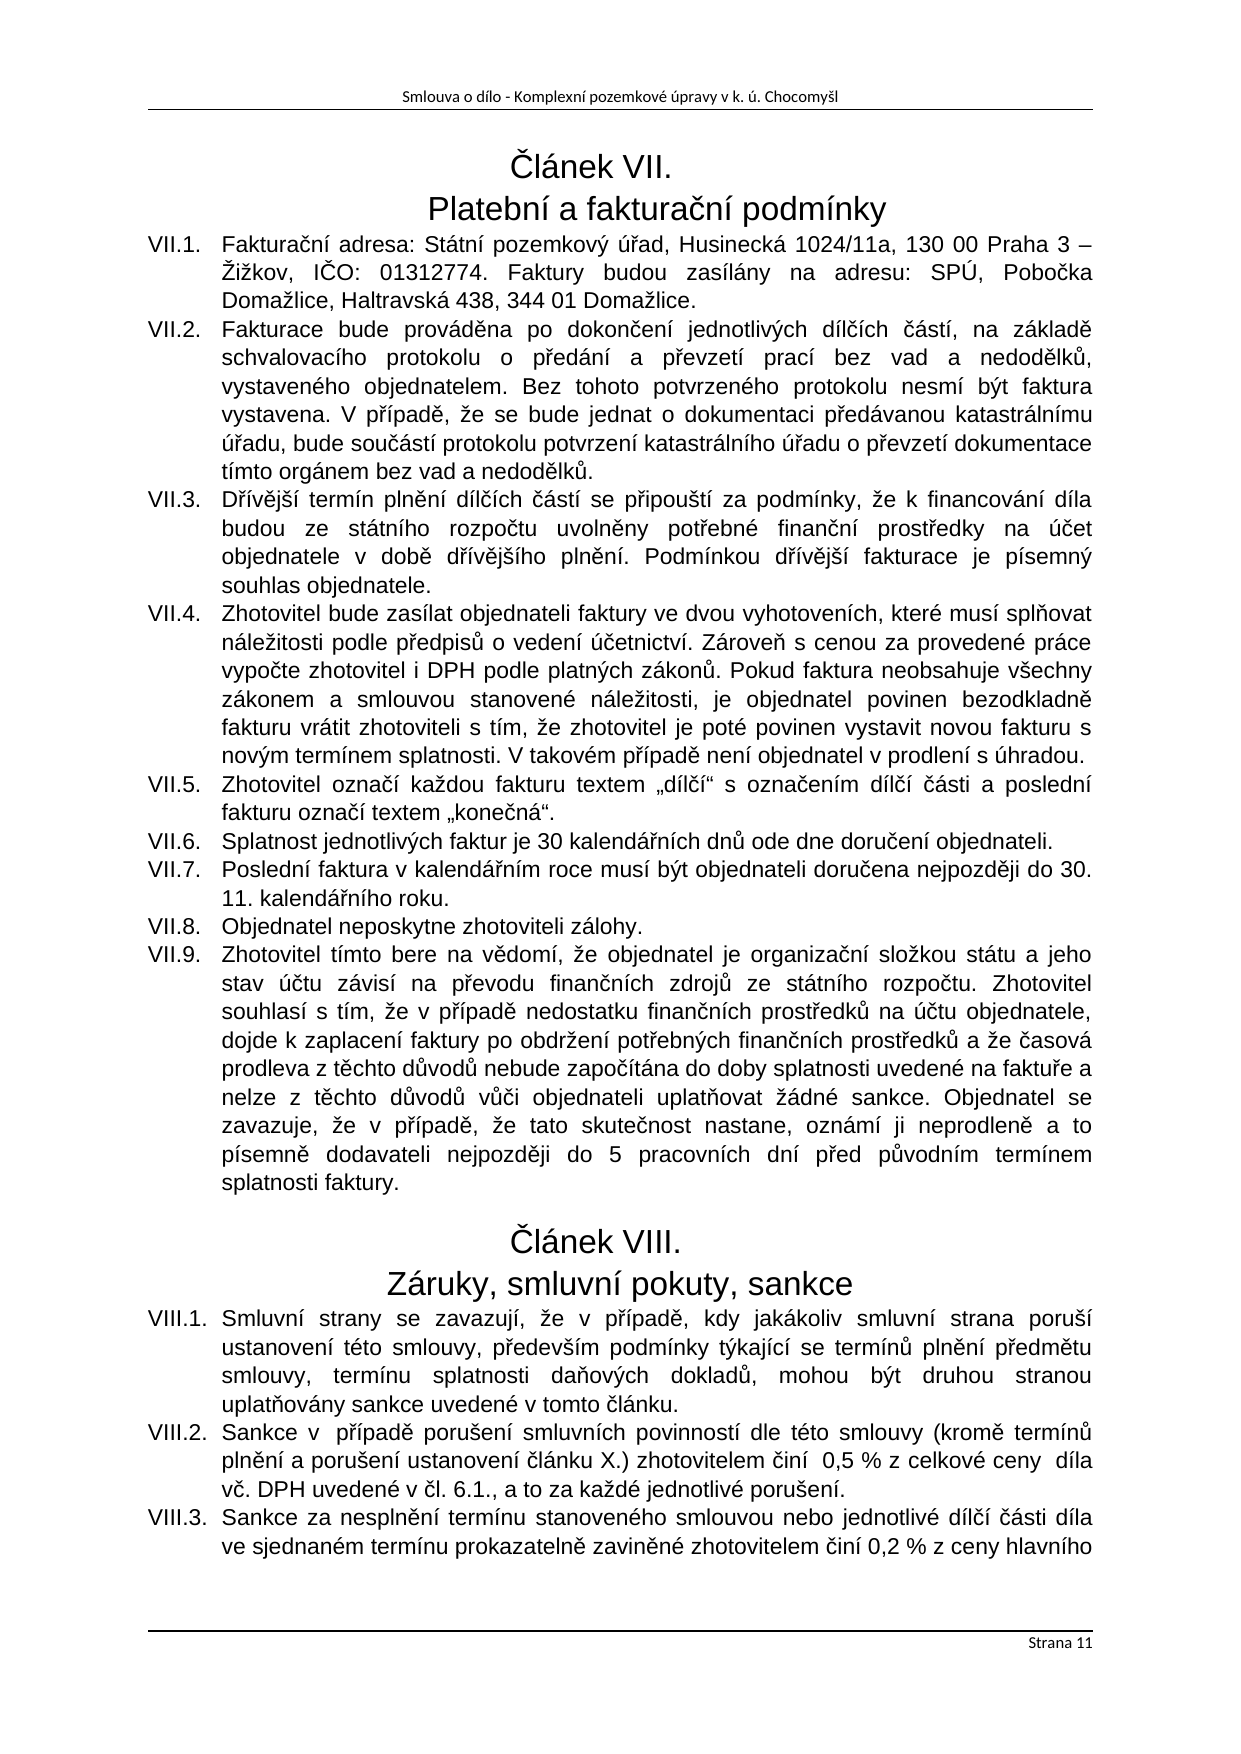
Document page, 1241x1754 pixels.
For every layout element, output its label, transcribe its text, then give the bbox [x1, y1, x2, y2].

list Fakturace bude prováděna po dokončení jednotlivých dílčích částí, na základě schvalovacího protokolu o předání a převzetí prací bez vad a nedodělků, vystaveného objednatelem. Bez tohoto potvrzeného protokolu nesmí být faktura vystavena. V případě, že se bude jednat o dokumentaci předávanou katastrálnímu úřadu, bude součástí protokolu potvrzení katastrálního úřadu o převzetí dokumentace tímto orgánem bez vad a nedodělků. [148, 316, 1093, 484]
list Smluvní strany se zavazují, že v případě, kdy jakákoliv smluvní strana poruší ustanovení této smlouvy, především podmínky týkající se termínů plnění předmětu smlouvy, termínu splatnosti daňových dokladů, mohou být druhou stranou uplatňovány sankce uvedené v tomto článku. [148, 1305, 1093, 1417]
list Objednatel neposkytne zhotoviteli zálohy. [148, 913, 1093, 939]
list Dřívější termín plnění dílčích částí se připouští za podmínky, že k financování díla budou ze státního rozpočtu uvolněny potřebné finanční prostředky na účet objednatele v době dřívějšího plnění. Podmínkou dřívější fakturace je písemný souhlas objednatele. [148, 486, 1093, 598]
list Splatnost jednotlivých faktur je 30 kalendářních dnů ode dne doručení objednateli. [148, 828, 1093, 854]
list Zhotovitel bude zasílat objednateli faktury ve dvou vyhotoveních, které musí splňovat náležitosti podle předpisů o vedení účetnictví. Zároveň s cenou za provedené práce vypočte zhotovitel i DPH podle platných zákonů. Pokud faktura neobsahuje všechny zákonem a smlouvou stanovené náležitosti, je objednatel povinen bezodkladně fakturu vrátit zhotoviteli s tím, že zhotovitel je poté povinen vystavit novou fakturu s novým termínem splatnosti. V takovém případě není objednatel v prodlení s úhradou. [148, 600, 1093, 769]
list Sankce v případě porušení smluvních povinností dle této smlouvy (kromě termínů plnění a porušení ustanovení článku X.) zhotovitelem činí 0,5 % z celkové ceny díla vč. DPH uvedené v čl. 6.1., a to za každé jednotlivé porušení. [148, 1419, 1093, 1502]
list Poslední faktura v kalendářním roce musí být objednateli doručena nejpozději do 30. 11. kalendářního roku. [148, 856, 1093, 911]
list Fakturační adresa: Státní pozemkový úřad, Husinecká 1024/11a, 130 00 Praha 3 – Žižkov, IČO: 01312774. Faktury budou zasílány na adresu: SPÚ, Pobočka Domažlice, Haltravská 438, 344 01 Domažlice. [148, 231, 1093, 314]
list Zhotovitel tímto bere na vědomí, že objednatel je organizační složkou státu a jeho stav účtu závisí na převodu finančních zdrojů ze státního rozpočtu. Zhotovitel souhlasí s tím, že v případě nedostatku finančních prostředků na účtu objednatele, dojde k zaplacení faktury po obdržení potřebných finančních prostředků a že časová prodleva z těchto důvodů nebude započítána do doby splatnosti uvedené na faktuře a nelze z těchto důvodů vůči objednateli uplatňovat žádné sankce. Objednatel se zavazuje, že v případě, že tato skutečnost nastane, oznámí ji neprodleně a to písemně dodavateli nejpozději do 5 pracovních dní před původním termínem splatnosti faktury. [148, 941, 1093, 1195]
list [148, 1504, 1093, 1559]
subtitle Záruky, smluvní pokuty, sankce [148, 1222, 1093, 1302]
subtitle Platební a fakturační podmínky [148, 148, 1093, 227]
list Zhotovitel označí každou fakturu textem „dílčí“ s označením dílčí části a poslední fakturu označí textem „konečná“. [148, 771, 1093, 826]
